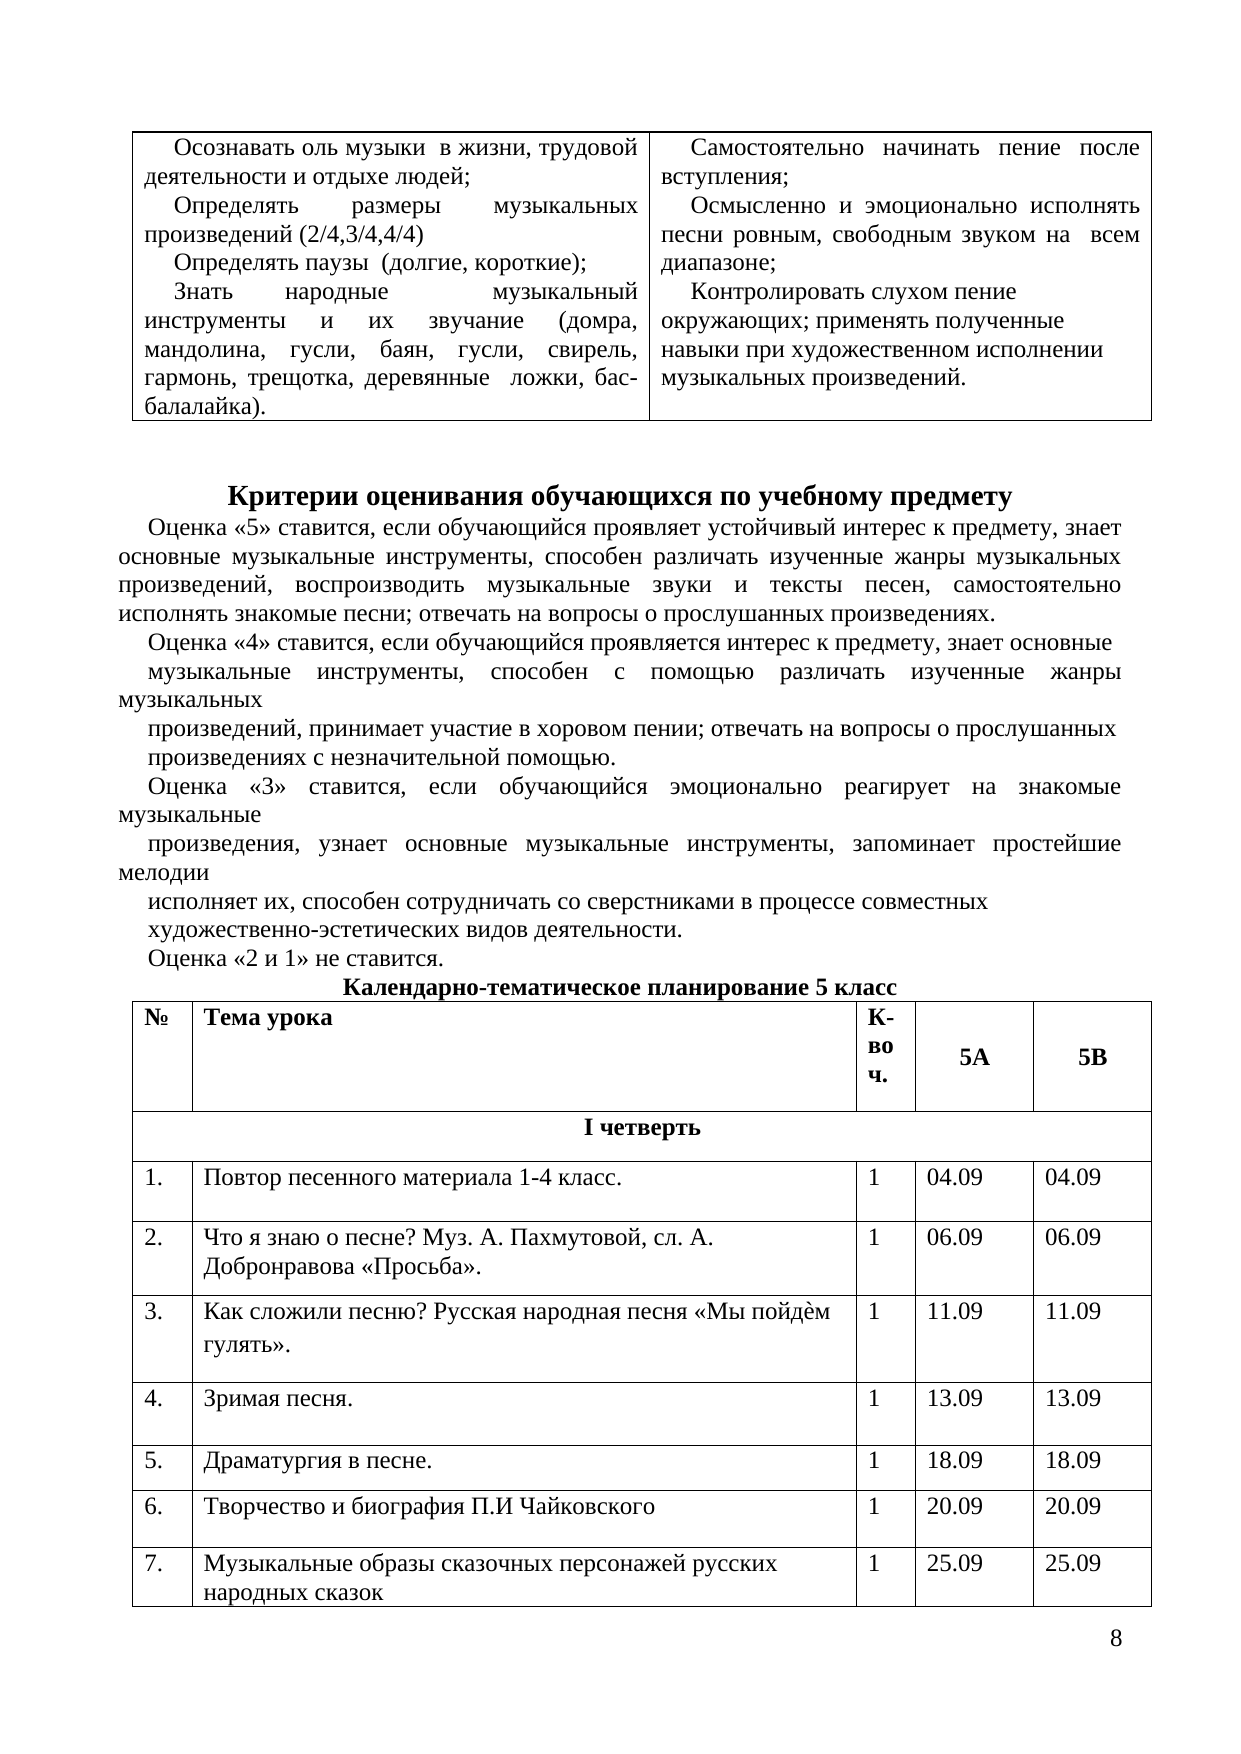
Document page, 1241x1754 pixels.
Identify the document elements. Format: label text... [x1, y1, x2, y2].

table_header 5В [1034, 1002, 1151, 1111]
text произведения, узнает основные музыкальные инструменты, запоминает простейшие мелодии [118, 828, 1122, 886]
table_cell Самостоятельно начинать пение после вступления; Осмысленно и эмоционально исполнять песни ровным, свободным звуком на всем диапазоне; Контролировать слухом пение окружающих; применять полученные навыки при художественном исполнении музыкальных произведений. [650, 133, 1151, 420]
text Оценка «2 и 1» не ставится. [118, 943, 1122, 972]
text Критерии оценивания обучающихся по учебному предмету [118, 478, 1122, 512]
table_cell 04.09 [916, 1162, 1033, 1221]
table_cell 1 [857, 1162, 915, 1221]
table_cell 13.09 [916, 1383, 1033, 1444]
text Оценка «5» ставится, если обучающийся проявляет устойчивый интерес к предмету, знает основные музыкальные инструменты, способен различать изученные жанры музыкальных произведений, воспроизводить музыкальные звуки и тексты песен, самостоятельно исполнять знакомые песни; отвечать на вопросы о прослушанных произведениях. [118, 512, 1122, 627]
table_cell [133, 1491, 192, 1547]
text музыкальные инструменты, способен с помощью различать изученные жанры музыкальных [118, 656, 1122, 713]
table_cell 18.09 [916, 1446, 1033, 1490]
table_cell 25.09 [916, 1548, 1033, 1606]
table_cell 1 [857, 1446, 915, 1490]
table_cell Музыкальные образы сказочных персонажей русских народных сказок [193, 1548, 856, 1606]
table_cell 06.09 [1034, 1222, 1151, 1295]
table_cell Драматургия в песне. [193, 1446, 856, 1490]
table_header К-во ч. [857, 1002, 915, 1111]
table_cell 1 [857, 1491, 915, 1547]
table_cell [133, 1222, 192, 1295]
table_cell [133, 1548, 192, 1606]
table_cell [133, 1296, 192, 1382]
table_cell [133, 1162, 192, 1221]
table_cell 18.09 [1034, 1446, 1151, 1490]
table_cell Осознавать оль музыки в жизни, трудовой деятельности и отдыхе людей; Определять размеры музыкальных произведений (2/4,3/4,4/4) Определять паузы (долгие, короткие); Знать народные музыкальный инструменты и их звучание (домра, мандолина, гусли, баян, гусли, свирель, гармонь, трещотка, деревянные ложки, бас-балалайка). [133, 133, 649, 420]
table_cell 13.09 [1034, 1383, 1151, 1444]
table_cell 1 [857, 1383, 915, 1444]
table_cell 20.09 [1034, 1491, 1151, 1547]
table_cell Что я знаю о песне? Муз. А. Пахмутовой, сл. А. Добронравова «Просьба». [193, 1222, 856, 1295]
table_cell 06.09 [916, 1222, 1033, 1295]
text Оценка «3» ставится, если обучающийся эмоционально реагирует на знакомые музыкальные [118, 771, 1122, 828]
table_cell I четверть [133, 1112, 1151, 1161]
table_cell 11.09 [1034, 1296, 1151, 1382]
text Оценка «4» ставится, если обучающийся проявляется интерес к предмету, знает основные [118, 627, 1122, 656]
table_cell Повтор песенного материала 1-4 класс. [193, 1162, 856, 1221]
table_cell 1 [857, 1222, 915, 1295]
table_header 5А [916, 1002, 1033, 1111]
table_cell [133, 1383, 192, 1444]
table_header Тема урока [193, 1002, 856, 1111]
text произведениях с незначительной помощью. [118, 742, 1122, 771]
table_cell Зримая песня. [193, 1383, 856, 1444]
table_cell 04.09 [1034, 1162, 1151, 1221]
table_cell Как сложили песню? Русская народная песня «Мы пойдѐм гулять». [193, 1296, 856, 1382]
table_cell 25.09 [1034, 1548, 1151, 1606]
text исполняет их, способен сотрудничать со сверстниками в процессе совместных [118, 886, 1122, 914]
table_cell 1 [857, 1296, 915, 1382]
table_cell 20.09 [916, 1491, 1033, 1547]
text произведений, принимает участие в хоровом пении; отвечать на вопросы о прослушанных [118, 713, 1122, 742]
table_cell 11.09 [916, 1296, 1033, 1382]
table_cell [133, 1446, 192, 1490]
table_cell Творчество и биография П.И Чайковского [193, 1491, 856, 1547]
table_header № [133, 1002, 192, 1111]
text художественно-эстетических видов деятельности. [118, 914, 1122, 943]
text Календарно-тематическое планирование 5 класс [118, 972, 1122, 1001]
table_cell 1 [857, 1548, 915, 1606]
